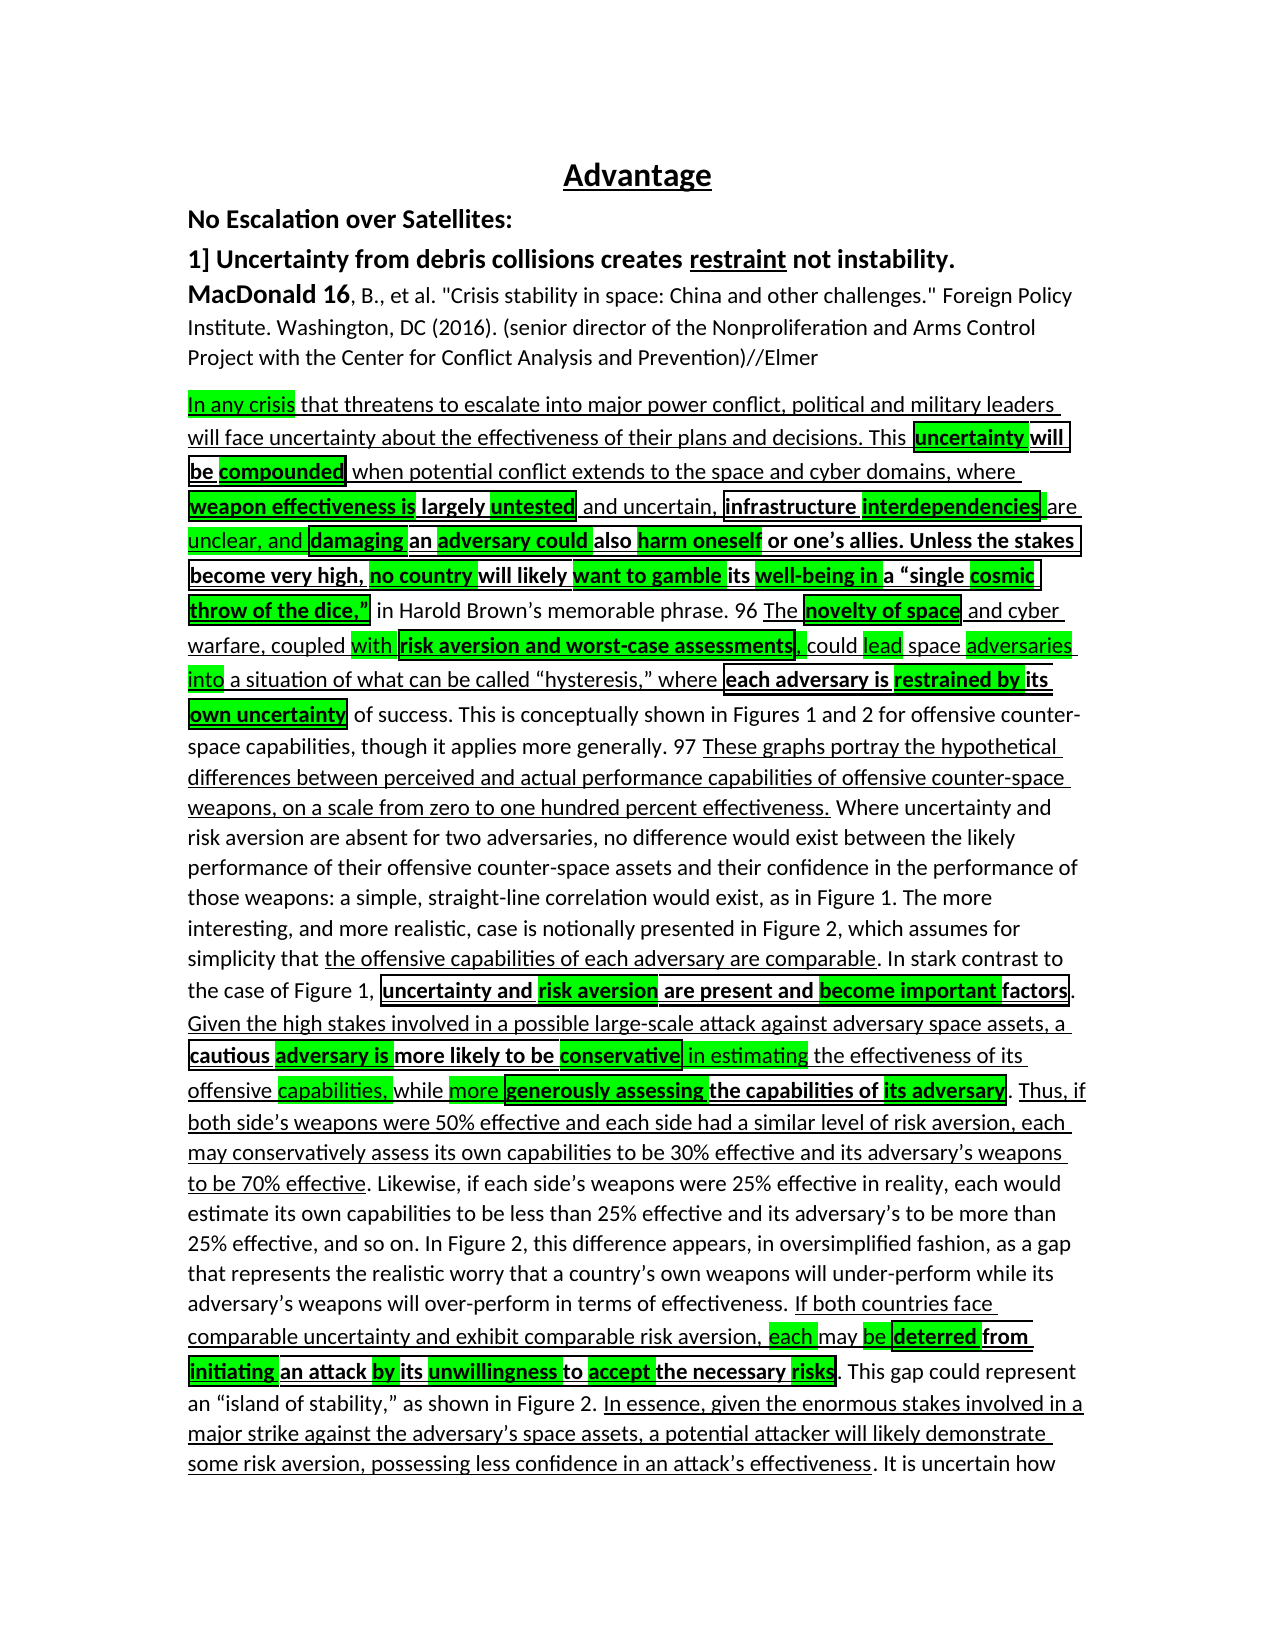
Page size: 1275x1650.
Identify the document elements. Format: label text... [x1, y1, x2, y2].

subtitle No Escalation over Satellites: [187, 202, 1087, 235]
subtitle Advantage [187, 154, 1087, 195]
text MacDonald 16, B., et al. "Crisis stability in space: China and other challenges." Foreign Policy Institute. Washington, DC (2016). (senior director of the Nonproliferation and Arms Control Project with the Center for Conflict Analysis and Prevention)//Elmer [187, 278, 1087, 371]
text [187, 390, 1087, 1478]
subtitle 1] Uncertainty from debris collisions creates restraint not instability. [187, 242, 1087, 275]
